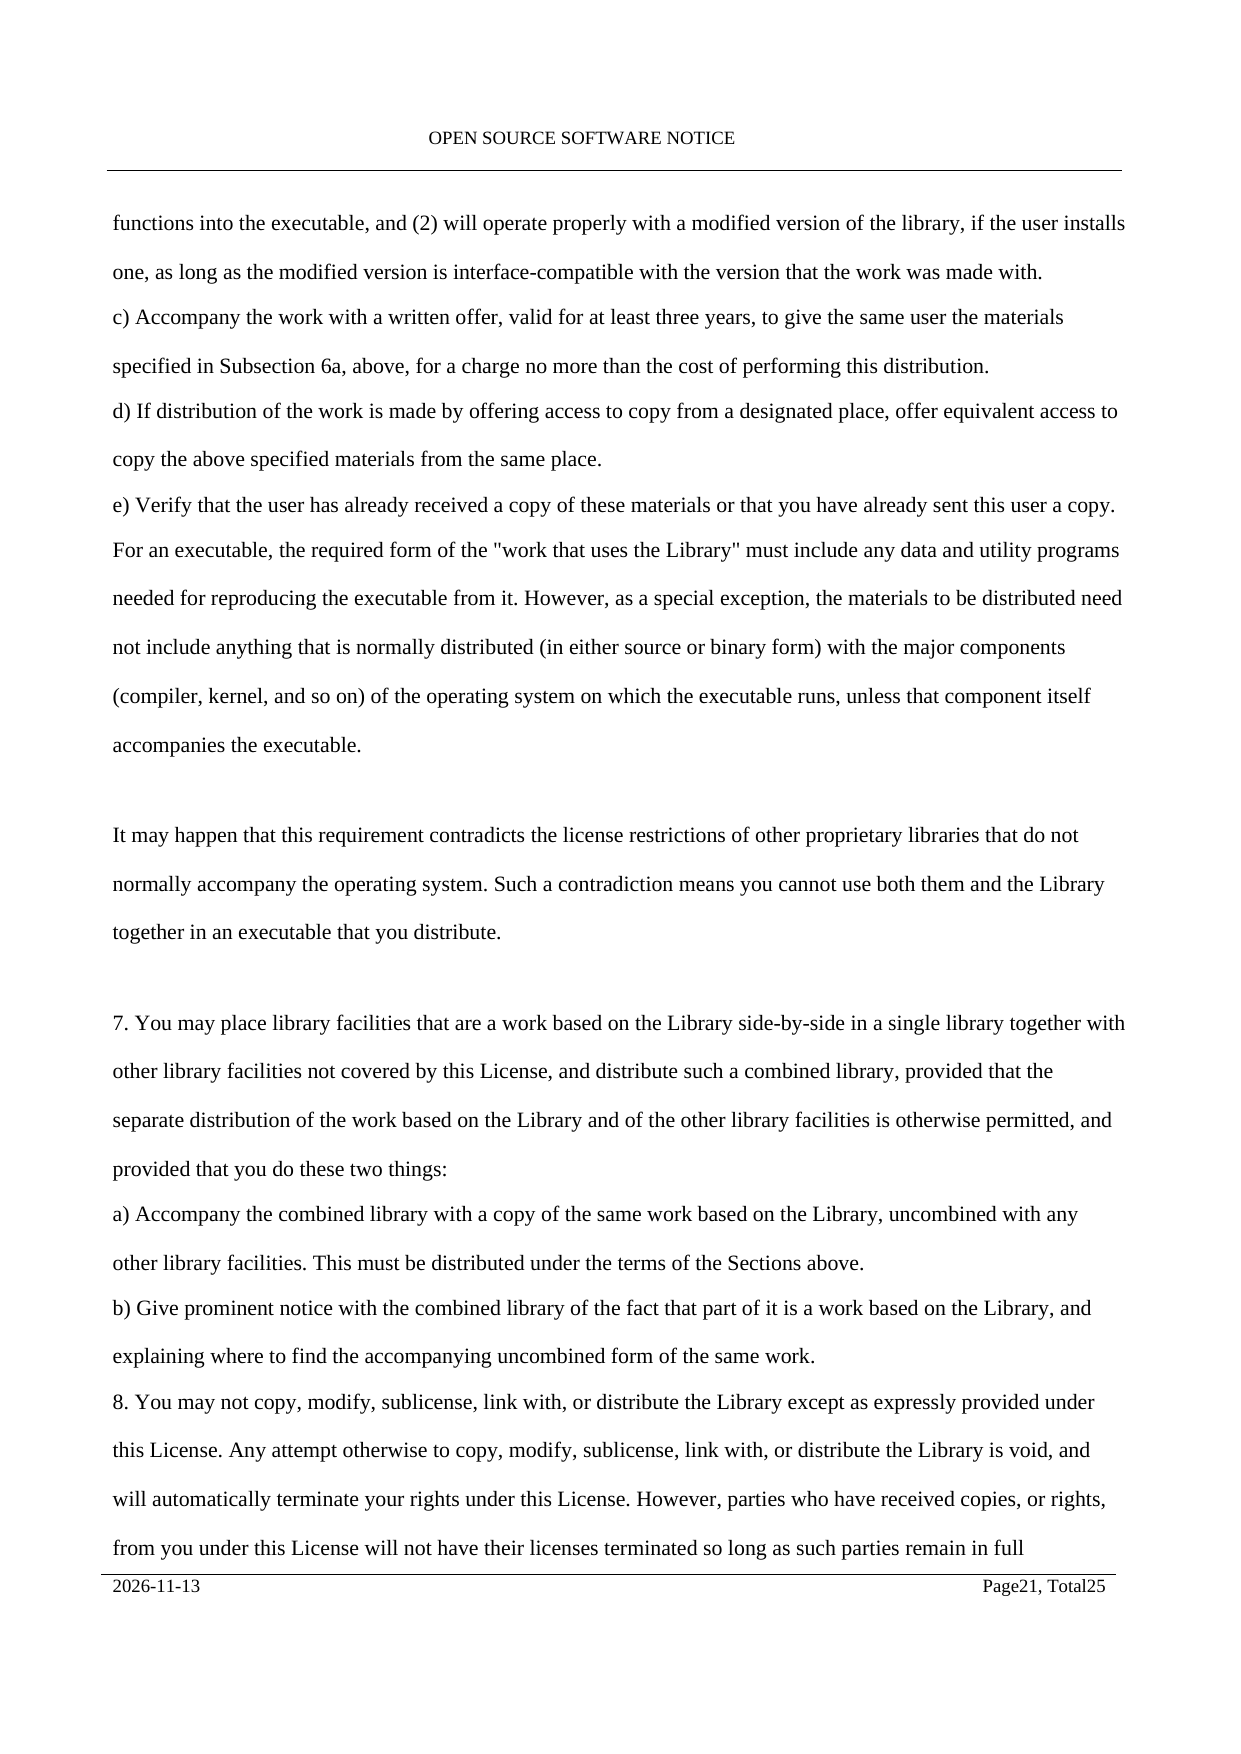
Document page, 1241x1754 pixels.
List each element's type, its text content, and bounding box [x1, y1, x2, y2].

text c) Accompany the work with a written offer, valid for at least three years, to give the same user the materials specified in Subsection 6a, above, for a charge no more than the cost of performing this distribution. [112, 300, 1128, 381]
text a) Accompany the combined library with a copy of the same work based on the Library, uncombined with any other library facilities. This must be distributed under the terms of the Sections above. [112, 1197, 1128, 1278]
text d) If distribution of the work is made by offering access to copy from a designated place, offer equivalent access to copy the above specified materials from the same place. [112, 394, 1128, 475]
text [112, 206, 1128, 288]
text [112, 1385, 1128, 1564]
text For an executable, the required form of the "work that uses the Library" must include any data and utility programs needed for reproducing the executable from it. However, as a special exception, the materials to be distributed need not include anything that is normally distributed (in either source or binary form) with the major components (compiler, kernel, and so on) of the operating system on which the executable runs, unless that component itself accompanies the executable. [112, 533, 1128, 761]
text b) Give prominent notice with the combined library of the fact that part of it is a work based on the Library, and explaining where to find the accompanying uncombined form of the same work. [112, 1291, 1128, 1372]
text e) Verify that the user has already received a copy of these materials or that you have already sent this user a copy. [112, 488, 1128, 520]
text 7. You may place library facilities that are a work based on the Library side-by-side in a single library together with other library facilities not covered by this License, and distribute such a combined library, provided that the separate distribution of the work based on the Library and of the other library facilities is otherwise permitted, and provided that you do these two things: [112, 1006, 1128, 1185]
text It may happen that this requirement contradicts the license restrictions of other proprietary libraries that do not normally accompany the operating system. Such a contradiction means you cannot use both them and the Library together in an executable that you distribute. [112, 818, 1128, 948]
